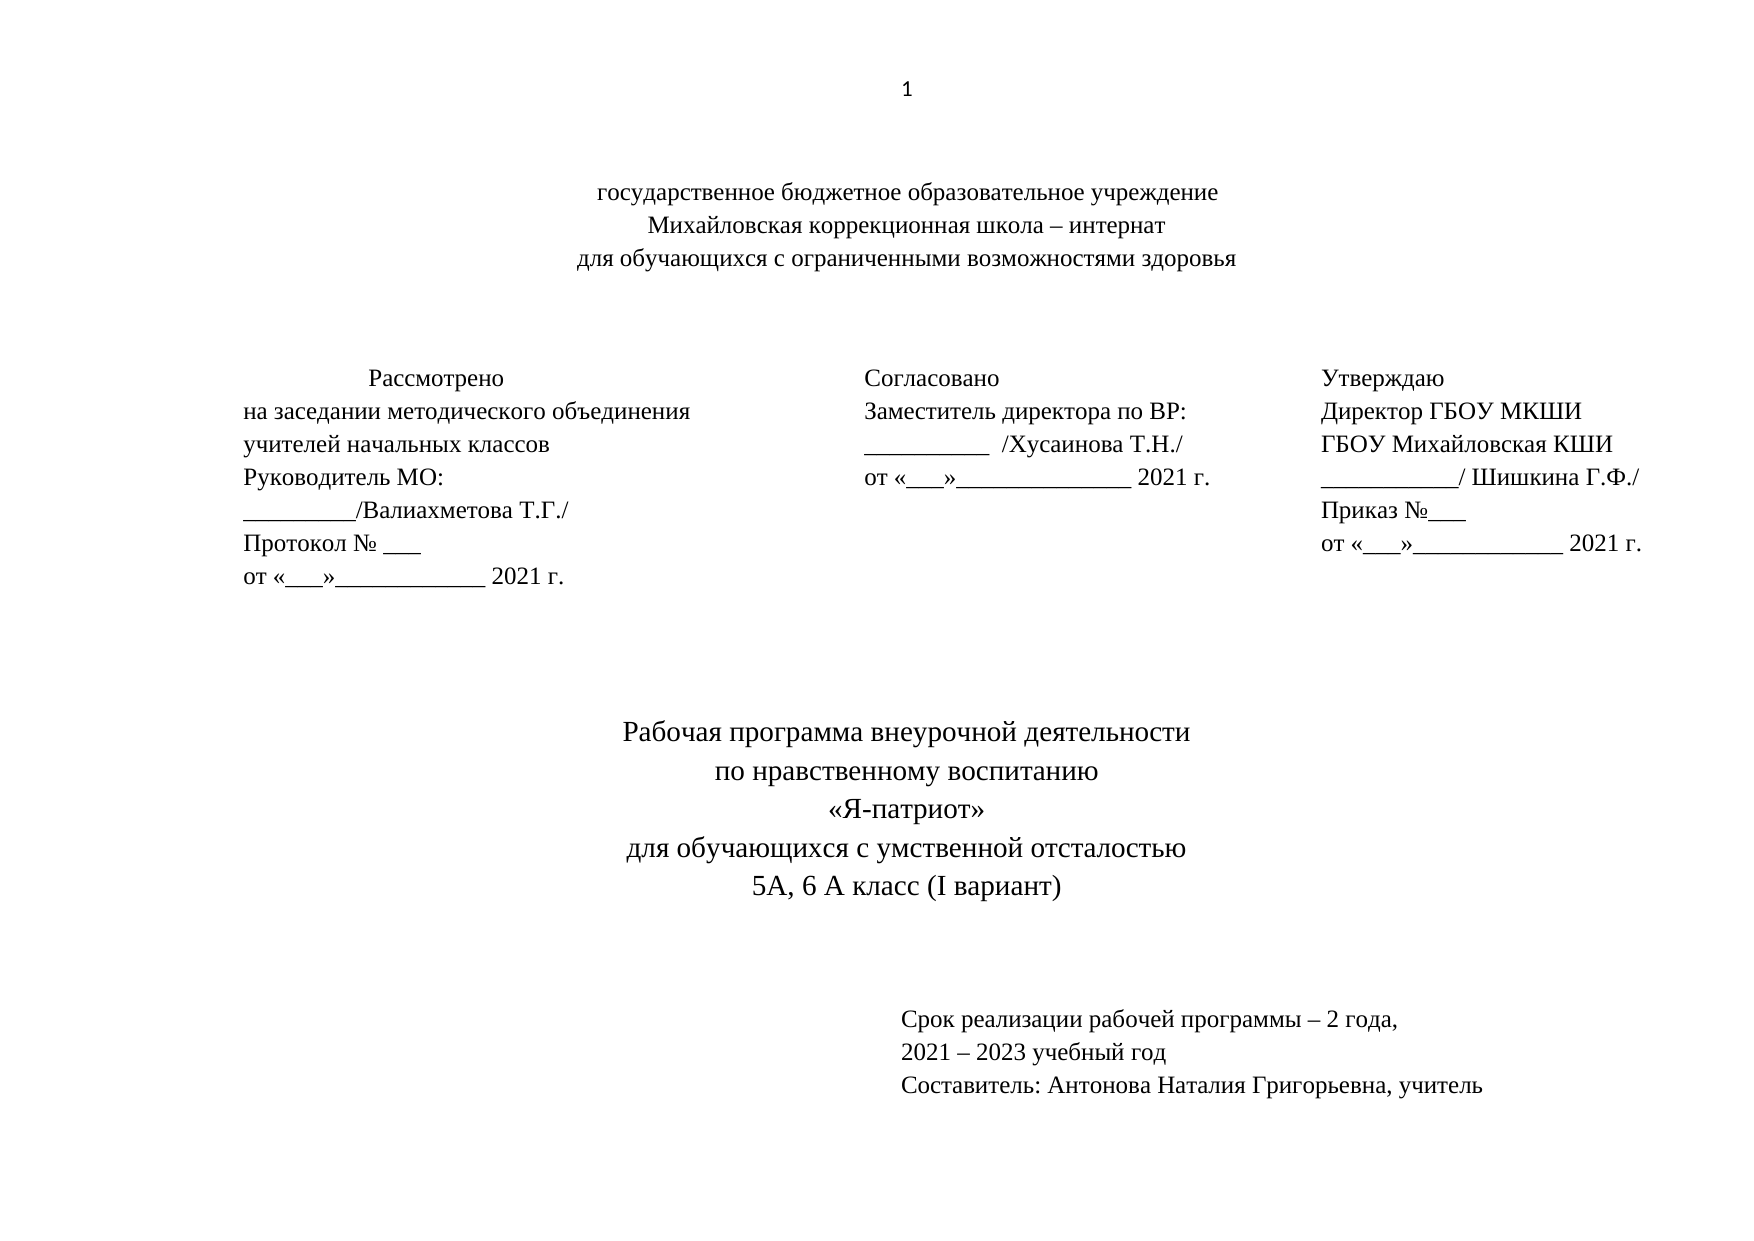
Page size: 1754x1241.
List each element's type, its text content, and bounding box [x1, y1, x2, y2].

table_header Рассмотрено на заседании методического объединения учителей начальных классов Руководитель МО: _________/Валиахметова Т.Г./ Протокол № ___ от «___»____________ 2021 г. [232, 363, 853, 648]
text Составитель: Антонова Наталия Григорьевна, учитель [901, 1070, 1636, 1099]
text 5А, 6 А класс (I вариант) [177, 868, 1636, 902]
text «Я-патриот» [177, 791, 1636, 825]
text для обучающихся с ограниченными возможностями здоровья [177, 243, 1636, 272]
table_header Утверждаю Директор ГБОУ МКШИ ГБОУ Михайловская КШИ ___________/ Шишкина Г.Ф./ Приказ №___ от «___»____________ 2021 г. [1310, 363, 1754, 648]
text Рабочая программа внеурочной деятельности [177, 714, 1636, 748]
text Срок реализации рабочей программы – 2 года, [901, 972, 1636, 1033]
text для обучающихся с умственной отсталостью [177, 830, 1636, 863]
text 2021 – 2023 учебный год [901, 1037, 1636, 1066]
text Михайловская коррекционная школа – интернат [177, 210, 1636, 239]
text по нравственному воспитанию [177, 753, 1636, 786]
text государственное бюджетное образовательное учреждение [177, 177, 1638, 206]
table_header Согласовано Заместитель директора по ВР: __________ /Хусаинова Т.Н./ от «___»______________ 2021 г. [853, 363, 1309, 648]
